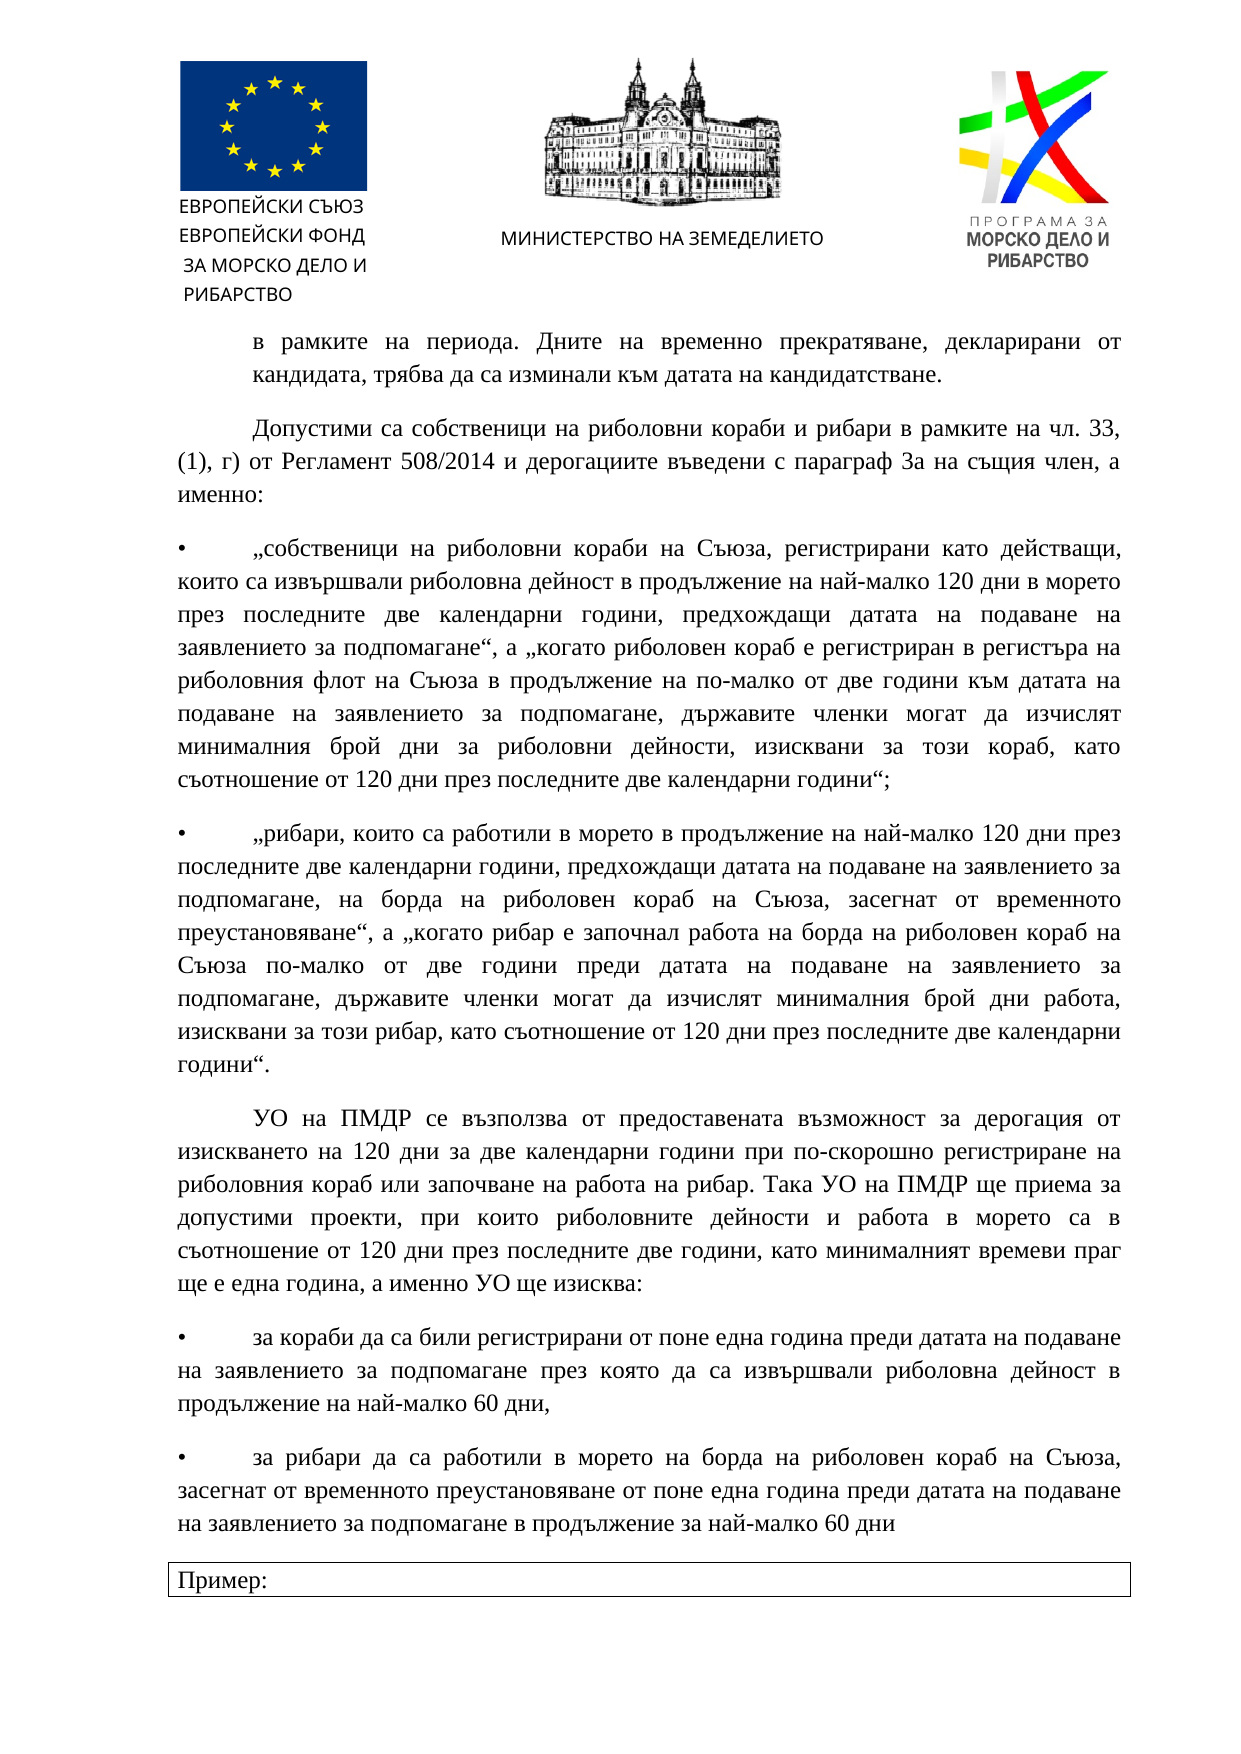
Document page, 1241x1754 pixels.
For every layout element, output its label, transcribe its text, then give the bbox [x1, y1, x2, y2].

text УО на ПМДР се възползва от предоставената възможност за дерогация от изискването на 120 дни за две календарни години при по-скорошно регистриране на риболовния кораб или започване на работа на рибар. Така УО на ПМДР ще приема за допустими проекти, при които риболовните дейности и работа в морето са в съотношение от 120 дни през последните две години, като минималният времеви праг ще е една година, а именно УО ще изисква: [177, 1103, 1122, 1297]
text • „собственици на риболовни кораби на Съюза, регистрирани като действащи, които са извършвали риболовна дейност в продължение на най-малко 120 дни в морето през последните две календарни години, предхождащи датата на подаване на заявлението за подпомагане“, а „когато риболовен кораб е регистриран в регистъра на риболовния флот на Съюза в продължение на по-малко от две години към датата на подаване на заявлението за подпомагане, държавите членки могат да изчислят минималния брой дни за риболовни дейности, изисквани за този кораб, като съотношение от 120 дни през последните две календарни години“; [177, 533, 1122, 793]
picture [906, 36, 1157, 293]
text • „рибари, които са работили в морето в продължение на най-малко 120 дни през последните две календарни години, предхождащи датата на подаване на заявлението за подпомагане, на борда на риболовен кораб на Съюза, засегнат от временното преустановяване“, а „когато рибар е започнал работа на борда на риболовен кораб на Съюза по-малко от две години преди датата на подаване на заявлението за подпомагане, държавите членки могат да изчислят минималния брой дни работа, изисквани за този рибар, като съотношение от 120 дни през последните две календарни години“. [177, 818, 1122, 1078]
picture [538, 54, 793, 211]
text • за кораби да са били регистрирани от поне една година преди датата на подаване на заявлението за подпомагане през която да са извършвали риболовна дейност в продължение на най-малко 60 дни, [177, 1322, 1122, 1417]
text Пример: [169, 1563, 1130, 1596]
text Допустими са собственици на риболовни кораби и рибари в рамките на чл. 33, (1), г) от Регламент 508/2014 и дерогациите въведени с параграф 3а на същия член, а именно: [177, 413, 1122, 508]
text • за рибари да са работили в морето на борда на риболовен кораб на Съюза, засегнат от временното преустановяване от поне една година преди датата на подаване на заявлението за подпомагане в продължение за най-малко 60 дни [177, 1442, 1122, 1536]
